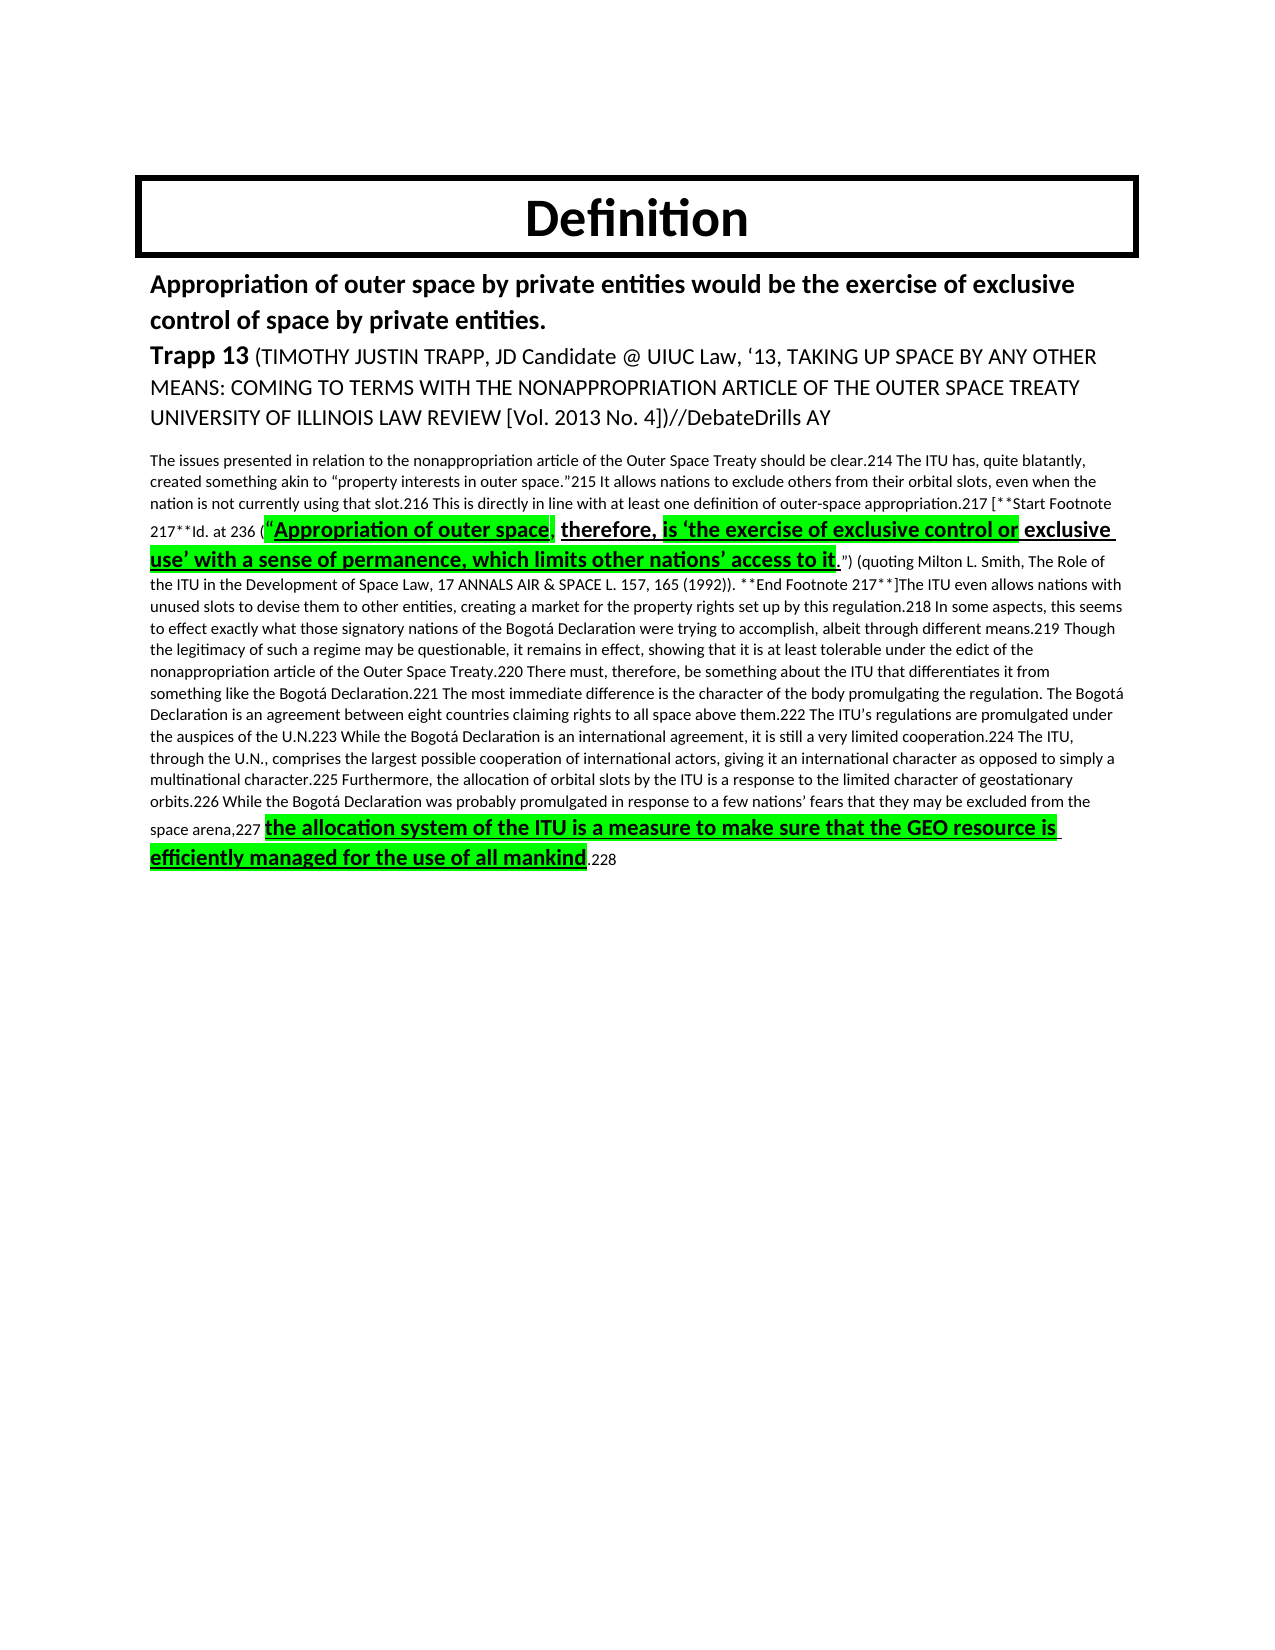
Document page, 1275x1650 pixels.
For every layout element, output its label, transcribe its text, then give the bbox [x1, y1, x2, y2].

text Trapp 13 (TIMOTHY JUSTIN TRAPP, JD Candidate @ UIUC Law, ‘13, TAKING UP SPACE BY ANY OTHER MEANS: COMING TO TERMS WITH THE NONAPPROPRIATION ARTICLE OF THE OUTER SPACE TREATY UNIVERSITY OF ILLINOIS LAW REVIEW [Vol. 2013 No. 4])//DebateDrills AY [150, 338, 1125, 431]
text The issues presented in relation to the nonappropriation article of the Outer Space Treaty should be clear.214 The ITU has, quite blatantly, created something akin to “property interests in outer space.”215 It allows nations to exclude others from their orbital slots, even when the nation is not currently using that slot.216 This is directly in line with at least one definition of outer-space appropriation.217 [**Start Footnote 217**Id. at 236 (“Appropriation of outer space, therefore, is ‘the exercise of exclusive control or exclusive use’ with a sense of permanence, which limits other nations’ access to it.”) (quoting Milton L. Smith, The Role of the ITU in the Development of Space Law, 17 ANNALS AIR & SPACE L. 157, 165 (1992)). **End Footnote 217**]The ITU even allows nations with unused slots to devise them to other entities, creating a market for the property rights set up by this regulation.218 In some aspects, this seems to effect exactly what those signatory nations of the Bogotá Declaration were trying to accomplish, albeit through different means.219 Though the legitimacy of such a regime may be questionable, it remains in effect, showing that it is at least tolerable under the edict of the nonappropriation article of the Outer Space Treaty.220 There must, therefore, be something about the ITU that differentiates it from something like the Bogotá Declaration.221 The most immediate difference is the character of the body promulgating the regulation. The Bogotá Declaration is an agreement between eight countries claiming rights to all space above them.222 The ITU’s regulations are promulgated under the auspices of the U.N.223 While the Bogotá Declaration is an international agreement, it is still a very limited cooperation.224 The ITU, through the U.N., comprises the largest possible cooperation of international actors, giving it an international character as opposed to simply a multinational character.225 Furthermore, the allocation of orbital slots by the ITU is a response to the limited character of geostationary orbits.226 While the Bogotá Declaration was probably promulgated in response to a few nations’ fears that they may be excluded from the space arena,227 the allocation system of the ITU is a measure to make sure that the GEO resource is efficiently managed for the use of all mankind.228 [150, 450, 1125, 871]
subtitle Definition [142, 181, 1133, 252]
subtitle Appropriation of outer space by private entities would be the exercise of exclusive control of space by private entities. [150, 267, 1125, 336]
